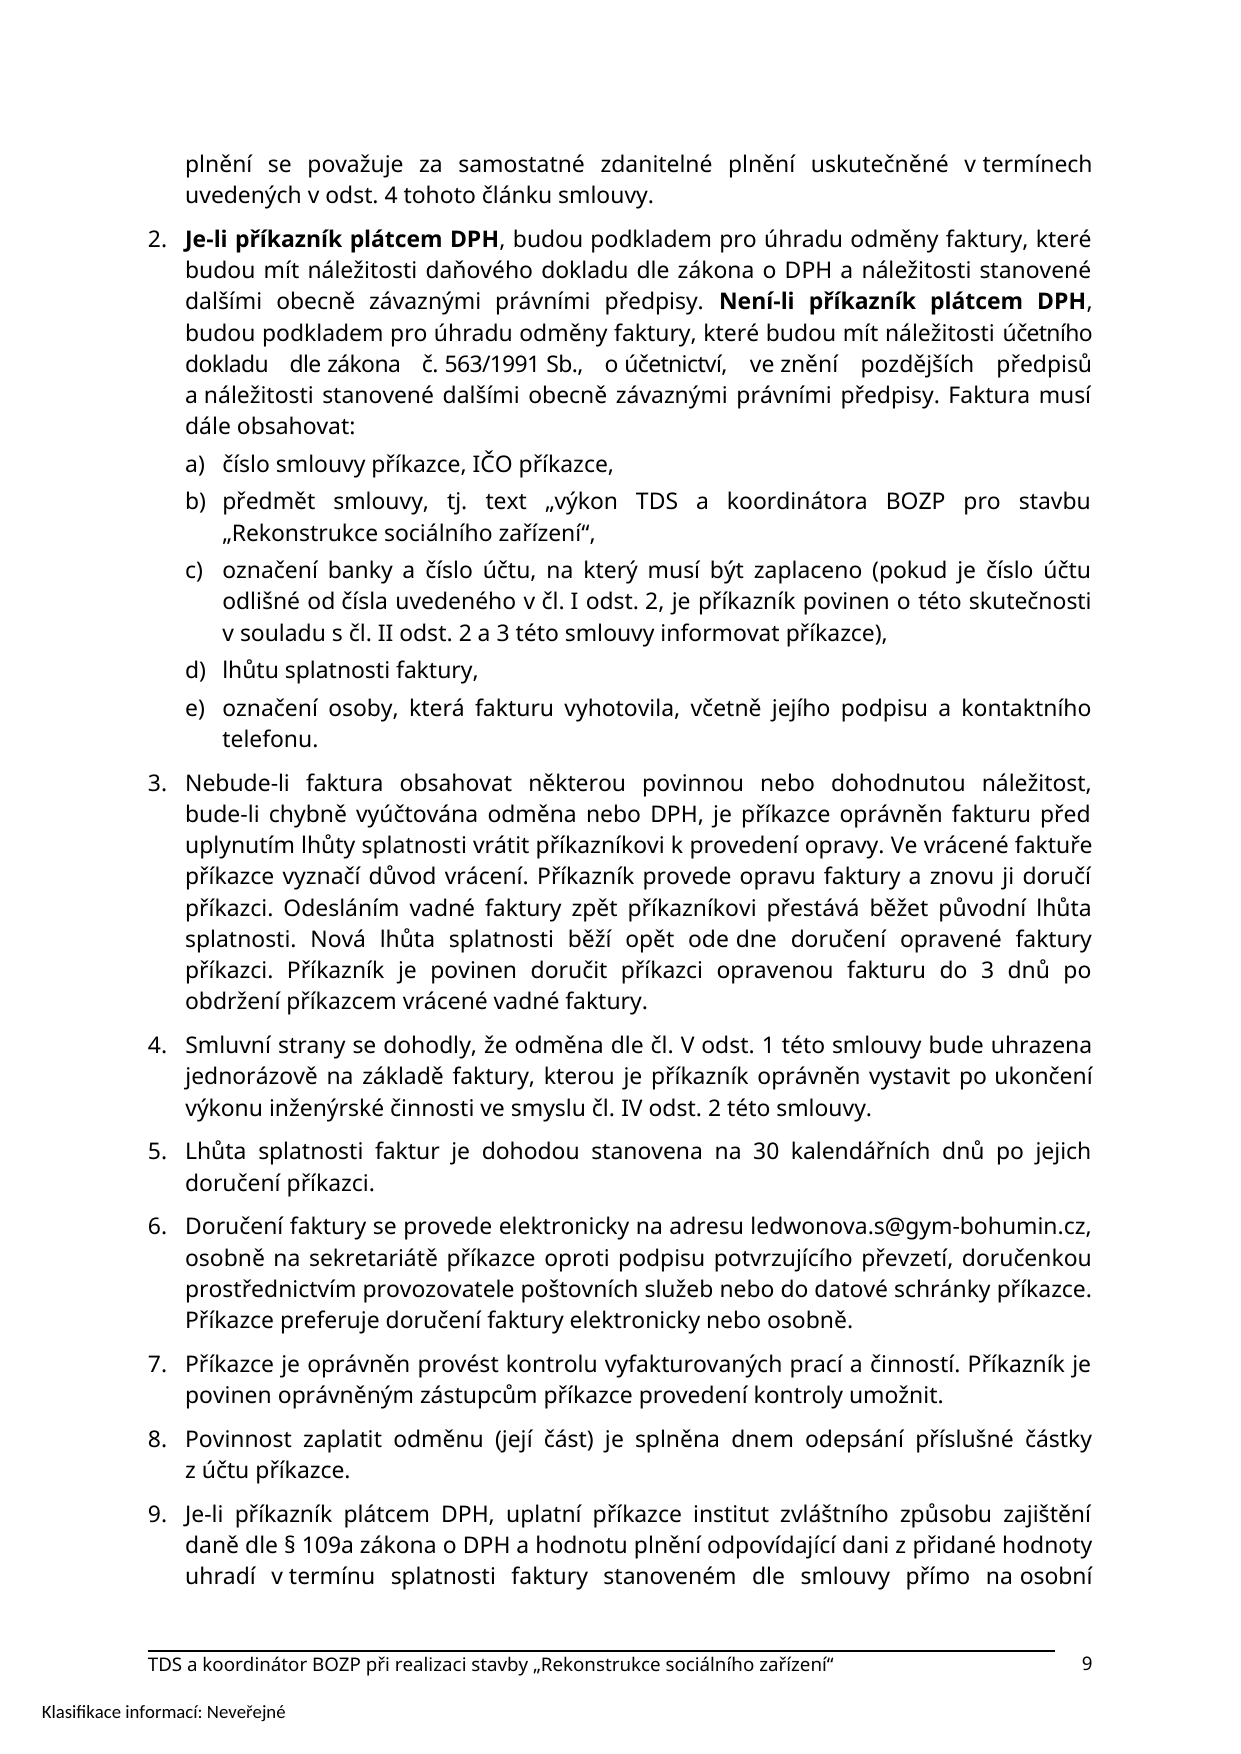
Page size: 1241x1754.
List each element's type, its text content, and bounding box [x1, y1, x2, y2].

list Smluvní strany se dohodly, že odměna dle čl. V odst. 1 této smlouvy bude uhrazena jednorázově na základě faktury, kterou je příkazník oprávněn vystavit po ukončení výkonu inženýrské činnosti ve smyslu čl. IV odst. 2 této smlouvy. [148, 1029, 1092, 1123]
list označení osoby, která fakturu vyhotovila, včetně jejího podpisu a kontaktního telefonu. [185, 691, 1092, 754]
list Je-li příkazník plátcem DPH, budou podkladem pro úhradu odměny faktury, které budou mít náležitosti daňového dokladu dle zákona o DPH a náležitosti stanovené dalšími obecně závaznými právními předpisy. Není-li příkazník plátcem DPH, budou podkladem pro úhradu odměny faktury, které budou mít náležitosti účetního dokladu dle zákona č. 563/1991 Sb., o účetnictví, ve znění pozdějších předpisů a náležitosti stanovené dalšími obecně závaznými právními předpisy. Faktura musí dále obsahovat: [148, 223, 1092, 441]
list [148, 1498, 1092, 1591]
list Nebude-li faktura obsahovat některou povinnou nebo dohodnutou náležitost, bude-li chybně vyúčtována odměna nebo DPH, je příkazce oprávněn fakturu před uplynutím lhůty splatnosti vrátit příkazníkovi k provedení opravy. Ve vrácené faktuře příkazce vyznačí důvod vrácení. Příkazník provede opravu faktury a znovu ji doručí příkazci. Odesláním vadné faktury zpět příkazníkovi přestává běžet původní lhůta splatnosti. Nová lhůta splatnosti běží opět ode dne doručení opravené faktury příkazci. Příkazník je povinen doručit příkazci opravenou fakturu do 3 dnů po obdržení příkazcem vrácené vadné faktury. [148, 766, 1092, 1016]
list Příkazce je oprávněn provést kontrolu vyfakturovaných prací a činností. Příkazník je povinen oprávněným zástupcům příkazce provedení kontroly umožnit. [148, 1348, 1092, 1410]
list označení banky a číslo účtu, na který musí být zaplaceno (pokud je číslo účtu odlišné od čísla uvedeného v čl. I odst. 2, je příkazník povinen o této skutečnosti v souladu s čl. II odst. 2 a 3 této smlouvy informovat příkazce), [185, 554, 1092, 648]
list lhůtu splatnosti faktury, [185, 654, 1092, 685]
list číslo smlouvy příkazce, IČO příkazce, [185, 448, 1092, 479]
list Lhůta splatnosti faktur je dohodou stanovena na 30 kalendářních dnů po jejich doručení příkazci. [148, 1135, 1092, 1198]
list Doručení faktury se provede elektronicky na adresu ledwonova.s@gym-bohumin.cz, osobně na sekretariátě příkazce oproti podpisu potvrzujícího převzetí, doručenkou prostřednictvím provozovatele poštovních služeb nebo do datové schránky příkazce. Příkazce preferuje doručení faktury elektronicky nebo osobně. [148, 1210, 1092, 1335]
list Povinnost zaplatit odměnu (její část) je splněna dnem odepsání příslušné částky z účtu příkazce. [148, 1423, 1092, 1485]
list předmět smlouvy, tj. text „výkon TDS a koordinátora BOZP pro stavbu „Rekonstrukce sociálního zařízení“, [185, 485, 1092, 548]
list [148, 148, 1092, 210]
